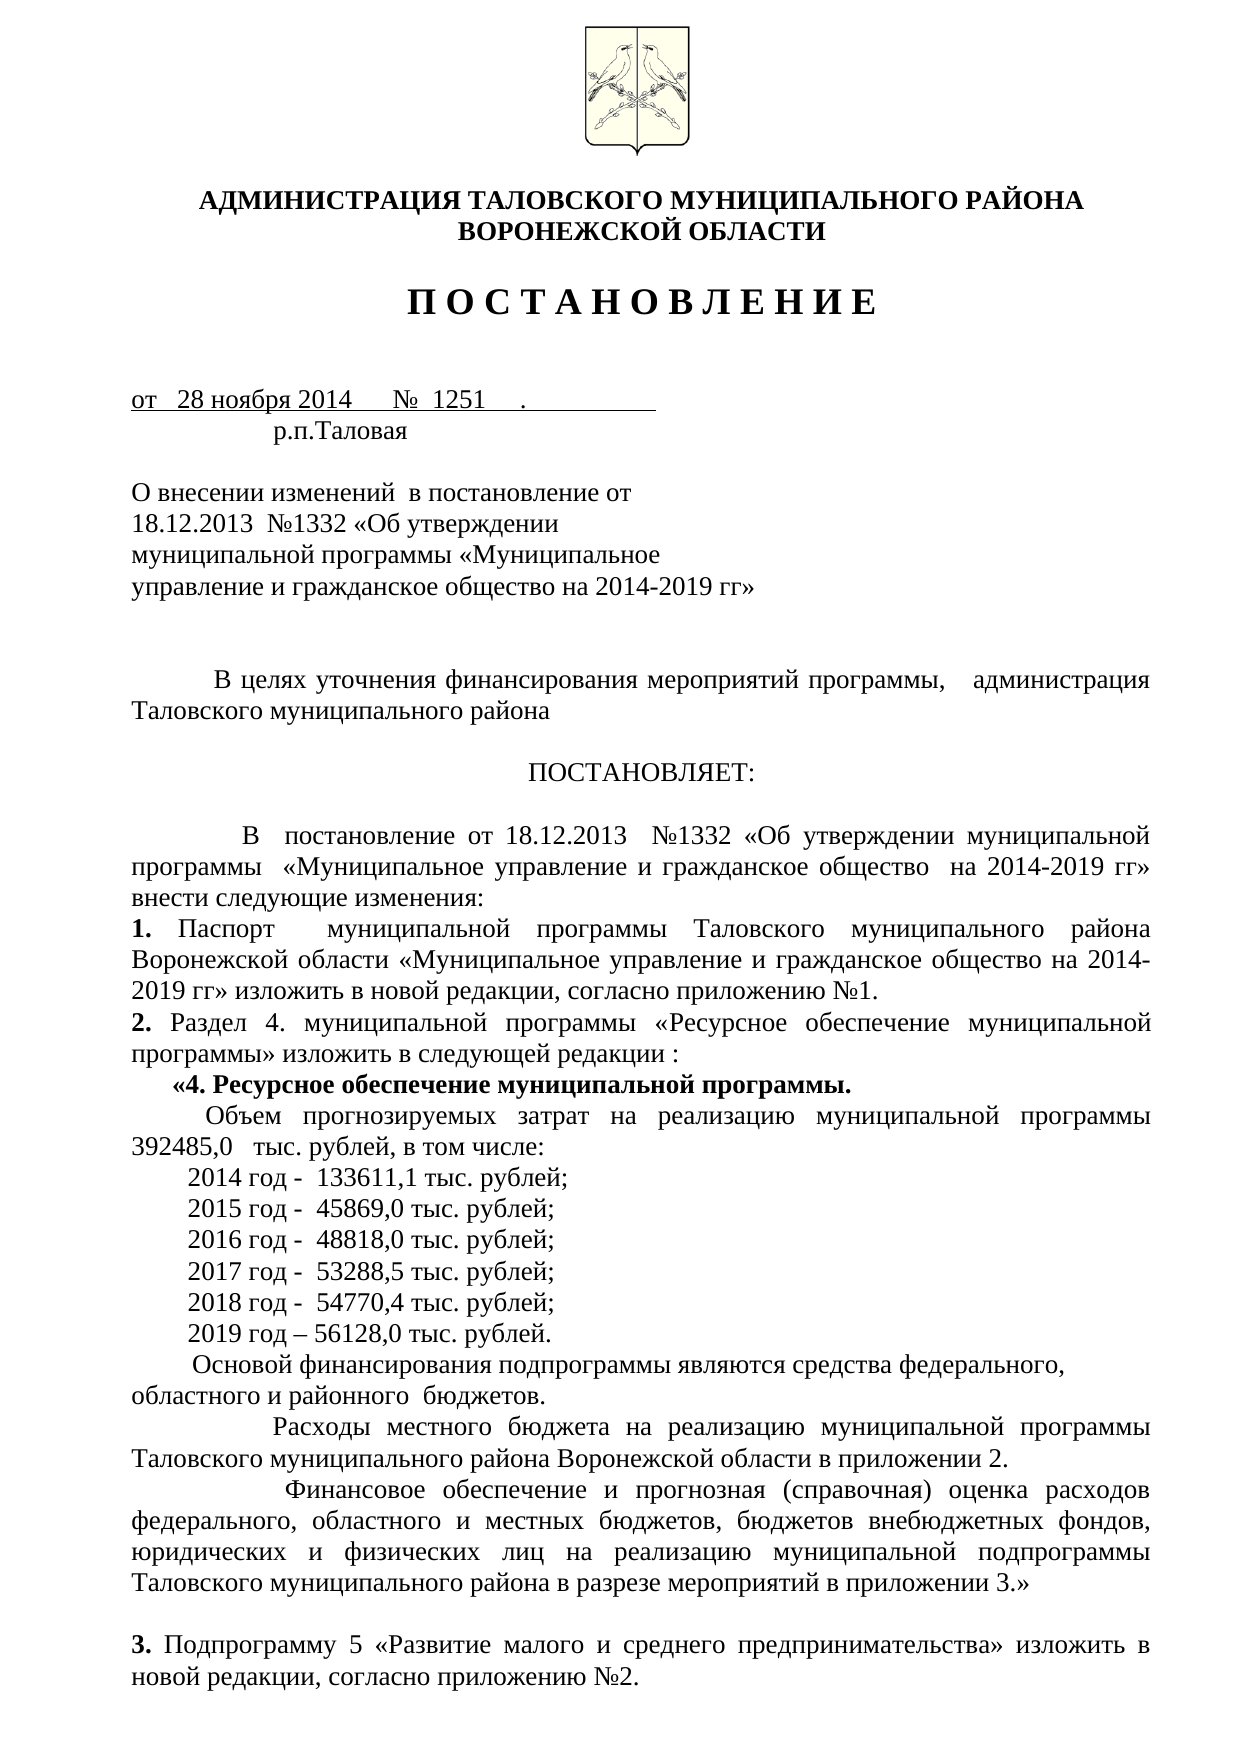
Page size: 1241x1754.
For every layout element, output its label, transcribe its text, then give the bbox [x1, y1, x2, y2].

text муниципальной программы «Муниципальное [131, 538, 1152, 569]
text р.п.Таловая [131, 414, 1152, 445]
picture [582, 25, 692, 156]
text П О С Т А Н О В Л Е Н И Е [131, 280, 1152, 323]
text Финансовое обеспечение и прогнозная (справочная) оценка расходов федерального, областного и местных бюджетов, бюджетов внебюджетных фондов, юридических и физических лиц на реализацию муниципальной подпрограммы Таловского муниципального района в разрезе мероприятий в приложении 3.» [131, 1473, 1152, 1597]
text 3. Подпрограмму 5 «Развитие малого и среднего предпринимательства» изложить в новой редакции, согласно приложению №2. [131, 1628, 1152, 1691]
text Расходы местного бюджета на реализацию муниципальной программы Таловского муниципального района Воронежской области в приложении 2. [131, 1411, 1152, 1473]
text ПОСТАНОВЛЯЕТ: [131, 756, 1152, 788]
text «4. Ресурсное обеспечение муниципальной программы. [131, 1068, 1152, 1099]
text О внесении изменений в постановление от [131, 476, 1152, 507]
text В постановление от 18.12.2013 №1332 «Об утверждении муниципальной программы «Муниципальное управление и гражданское общество на 2014-2019 гг» внести следующие изменения: [131, 819, 1152, 912]
text 2015 год - 45869,0 тыс. рублей; [131, 1192, 1152, 1224]
text Объем прогнозируемых затрат на реализацию муниципальной программы 392485,0 тыс. рублей, в том числе: [131, 1099, 1152, 1161]
text 2014 год - 133611,1 тыс. рублей; [131, 1161, 1152, 1192]
text 18.12.2013 №1332 «Об утверждении [131, 507, 1152, 538]
text 2019 год – 56128,0 тыс. рублей. [131, 1317, 1152, 1348]
text 2017 год - 53288,5 тыс. рублей; [131, 1255, 1152, 1286]
text АДМИНИСТРАЦИЯ ТАЛОВСКОГО МУНИЦИПАЛЬНОГО РАЙОНА [131, 184, 1152, 215]
text от 28 ноября 2014 № 1251 . [131, 383, 1152, 414]
text 2018 год - 54770,4 тыс. рублей; [131, 1286, 1152, 1317]
text 2. Раздел 4. муниципальной программы «Ресурсное обеспечение муниципальной программы» изложить в следующей редакции : [131, 1006, 1152, 1068]
text ВОРОНЕЖСКОЙ ОБЛАСТИ [131, 215, 1152, 246]
text 2016 год - 48818,0 тыс. рублей; [131, 1224, 1152, 1255]
text 1. Паспорт муниципальной программы Таловского муниципального района Воронежской области «Муниципальное управление и гражданское общество на 2014-2019 гг» изложить в новой редакции, согласно приложению №1. [131, 912, 1152, 1006]
text Основой финансирования подпрограммы являются средства федерального, областного и районного бюджетов. [131, 1348, 1152, 1411]
text управление и гражданское общество на 2014-2019 гг» [131, 569, 1152, 601]
text В целях уточнения финансирования мероприятий программы, администрация Таловского муниципального района [131, 663, 1152, 725]
